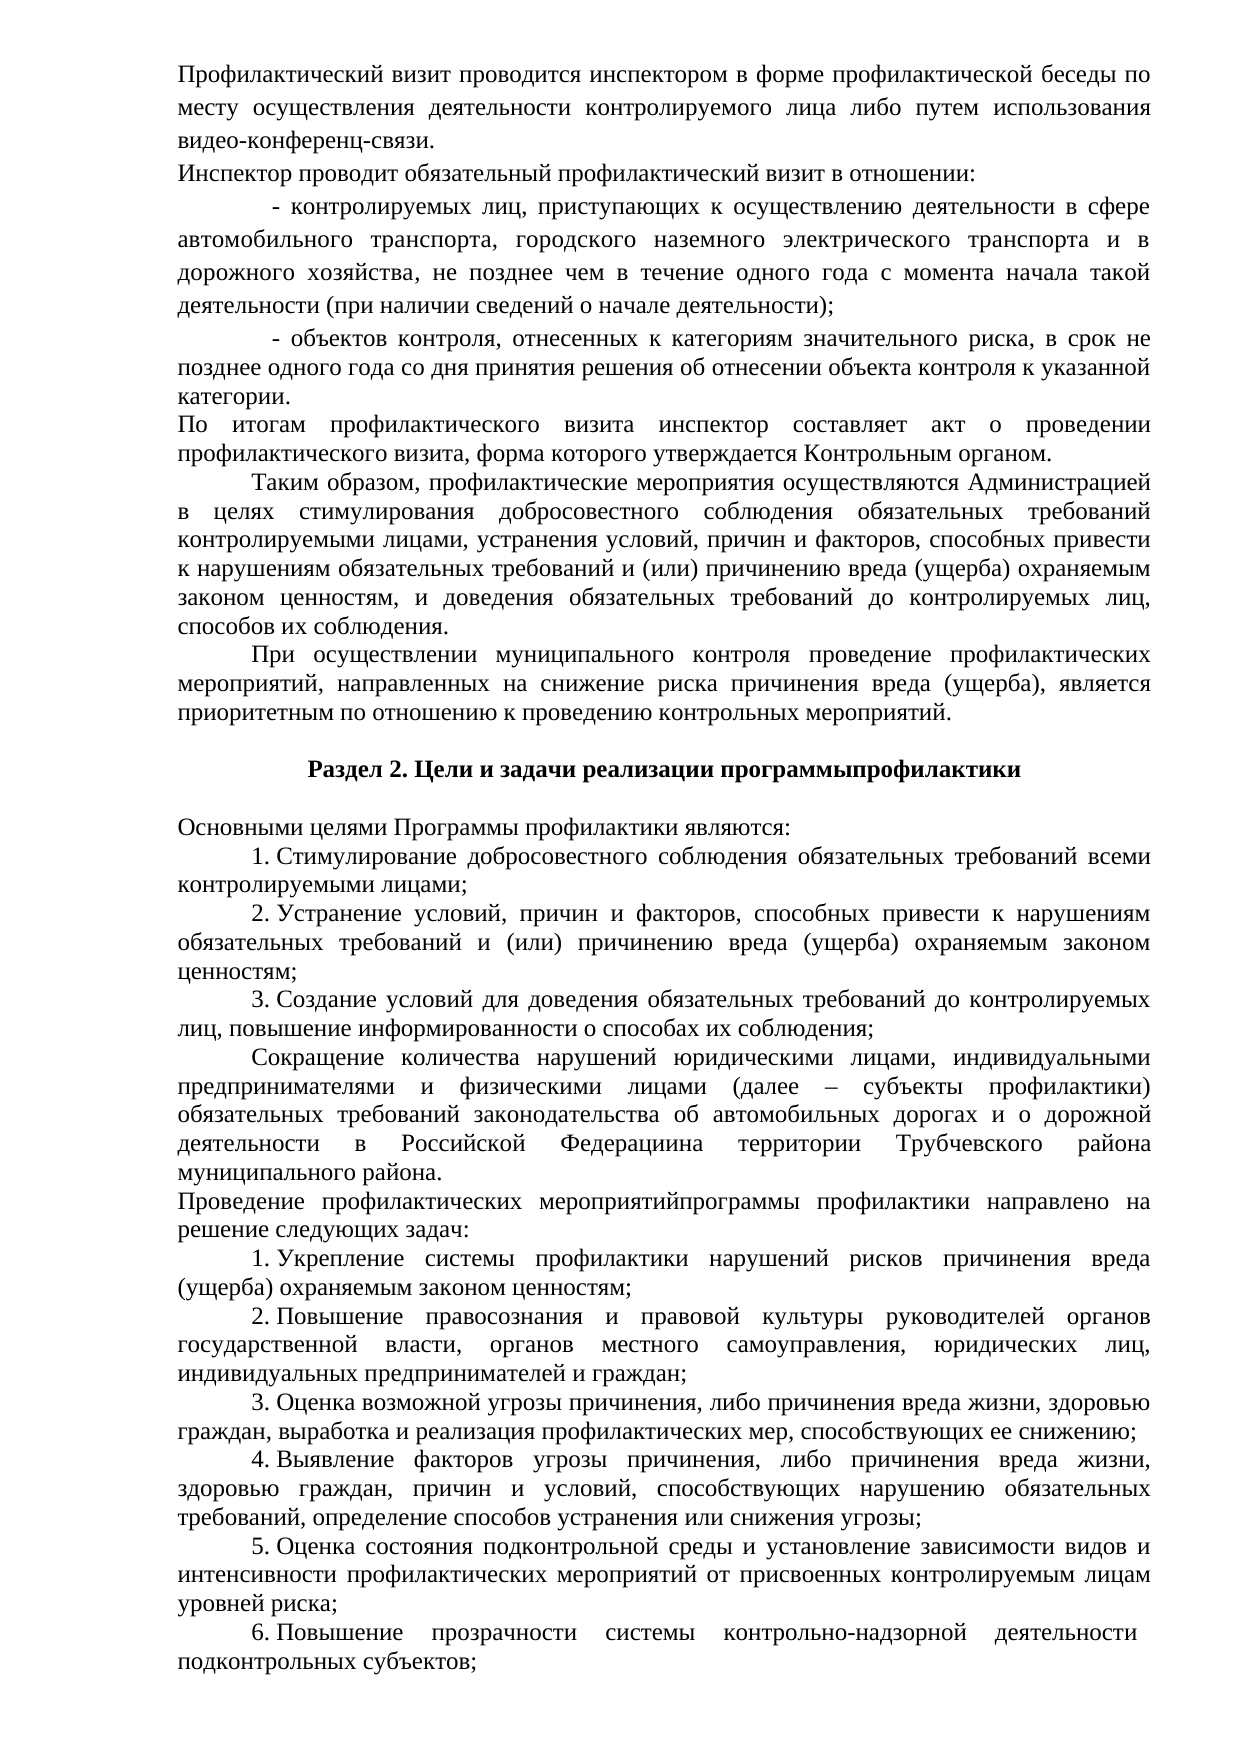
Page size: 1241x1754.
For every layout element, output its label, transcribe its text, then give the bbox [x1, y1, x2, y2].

text При осуществлении муниципального контроля проведение профилактических мероприятий, направленных на снижение риска причинения вреда (ущерба), является приоритетным по отношению к проведению контрольных мероприятий. [177, 639, 1152, 726]
text Основными целями Программы профилактики являются: [177, 812, 1152, 841]
list Оценка возможной угрозы причинения, либо причинения вреда жизни, здоровью граждан, выработка и реализация профилактических мер, способствующих ее снижению; [177, 1387, 1152, 1444]
text По итогам профилактического визита инспектор составляет акт о проведении профилактического визита, форма которого утверждается Контрольным органом. [177, 409, 1152, 467]
text Сокращение количества нарушений юридическими лицами, индивидуальными предпринимателями и физическими лицами (далее – субъекты профилактики) обязательных требований законодательства об автомобильных дорогах и о дорожной деятельности в Российской Федерациина территории Трубчевского района муниципального района. [177, 1042, 1152, 1186]
text Проведение профилактических мероприятийпрограммы профилактики направлено на решение следующих задач: [177, 1186, 1152, 1243]
list Устранение условий, причин и факторов, способных привести к нарушениям обязательных требований и (или) причинению вреда (ущерба) охраняемым законом ценностям; [177, 898, 1152, 984]
list Стимулирование добросовестного соблюдения обязательных требований всеми контролируемыми лицами; [177, 841, 1152, 898]
list Создание условий для доведения обязательных требований до контролируемых лиц, повышение информированности о способах их соблюдения; [177, 984, 1152, 1042]
list Укрепление системы профилактики нарушений рисков причинения вреда (ущерба) охраняемым законом ценностям; [177, 1243, 1152, 1301]
text - объектов контроля, отнесенных к категориям значительного риска, в срок не позднее одного года со дня принятия решения об отнесении объекта контроля к указанной категории. [177, 323, 1152, 409]
list Оценка состояния подконтрольной среды и установление зависимости видов и интенсивности профилактических мероприятий от присвоенных контролируемым лицам уровней риска; [177, 1531, 1152, 1617]
text Инспектор проводит обязательный профилактический визит в отношении: [177, 158, 1152, 187]
text Таким образом, профилактические мероприятия осуществляются Администрацией в целях стимулирования добросовестного соблюдения обязательных требований контролируемыми лицами, устранения условий, причин и факторов, способных привести к нарушениям обязательных требований и (или) причинению вреда (ущерба) охраняемым законом ценностям, и доведения обязательных требований до контролируемых лиц, способов их соблюдения. [177, 467, 1152, 639]
list Повышение прозрачности системы контрольно-надзорной деятельности подконтрольных субъектов; [177, 1617, 1138, 1674]
text Профилактический визит проводится инспектором в форме профилактической беседы по месту осуществления деятельности контролируемого лица либо путем использования видео-конференц-связи. [177, 59, 1152, 154]
list Выявление факторов угрозы причинения, либо причинения вреда жизни, здоровью граждан, причин и условий, способствующих нарушению обязательных требований, определение способов устранения или снижения угрозы; [177, 1444, 1152, 1531]
list Повышение правосознания и правовой культуры руководителей органов государственной власти, органов местного самоуправления, юридических лиц, индивидуальных предпринимателей и граждан; [177, 1301, 1152, 1387]
text - контролируемых лиц, приступающих к осуществлению деятельности в сфере автомобильного транспорта, городского наземного электрического транспорта и в дорожного хозяйства, не позднее чем в течение одного года с момента начала такой деятельности (при наличии сведений о начале деятельности); [177, 191, 1152, 319]
text Раздел 2. Цели и задачи реализации программыпрофилактики [177, 754, 1152, 783]
